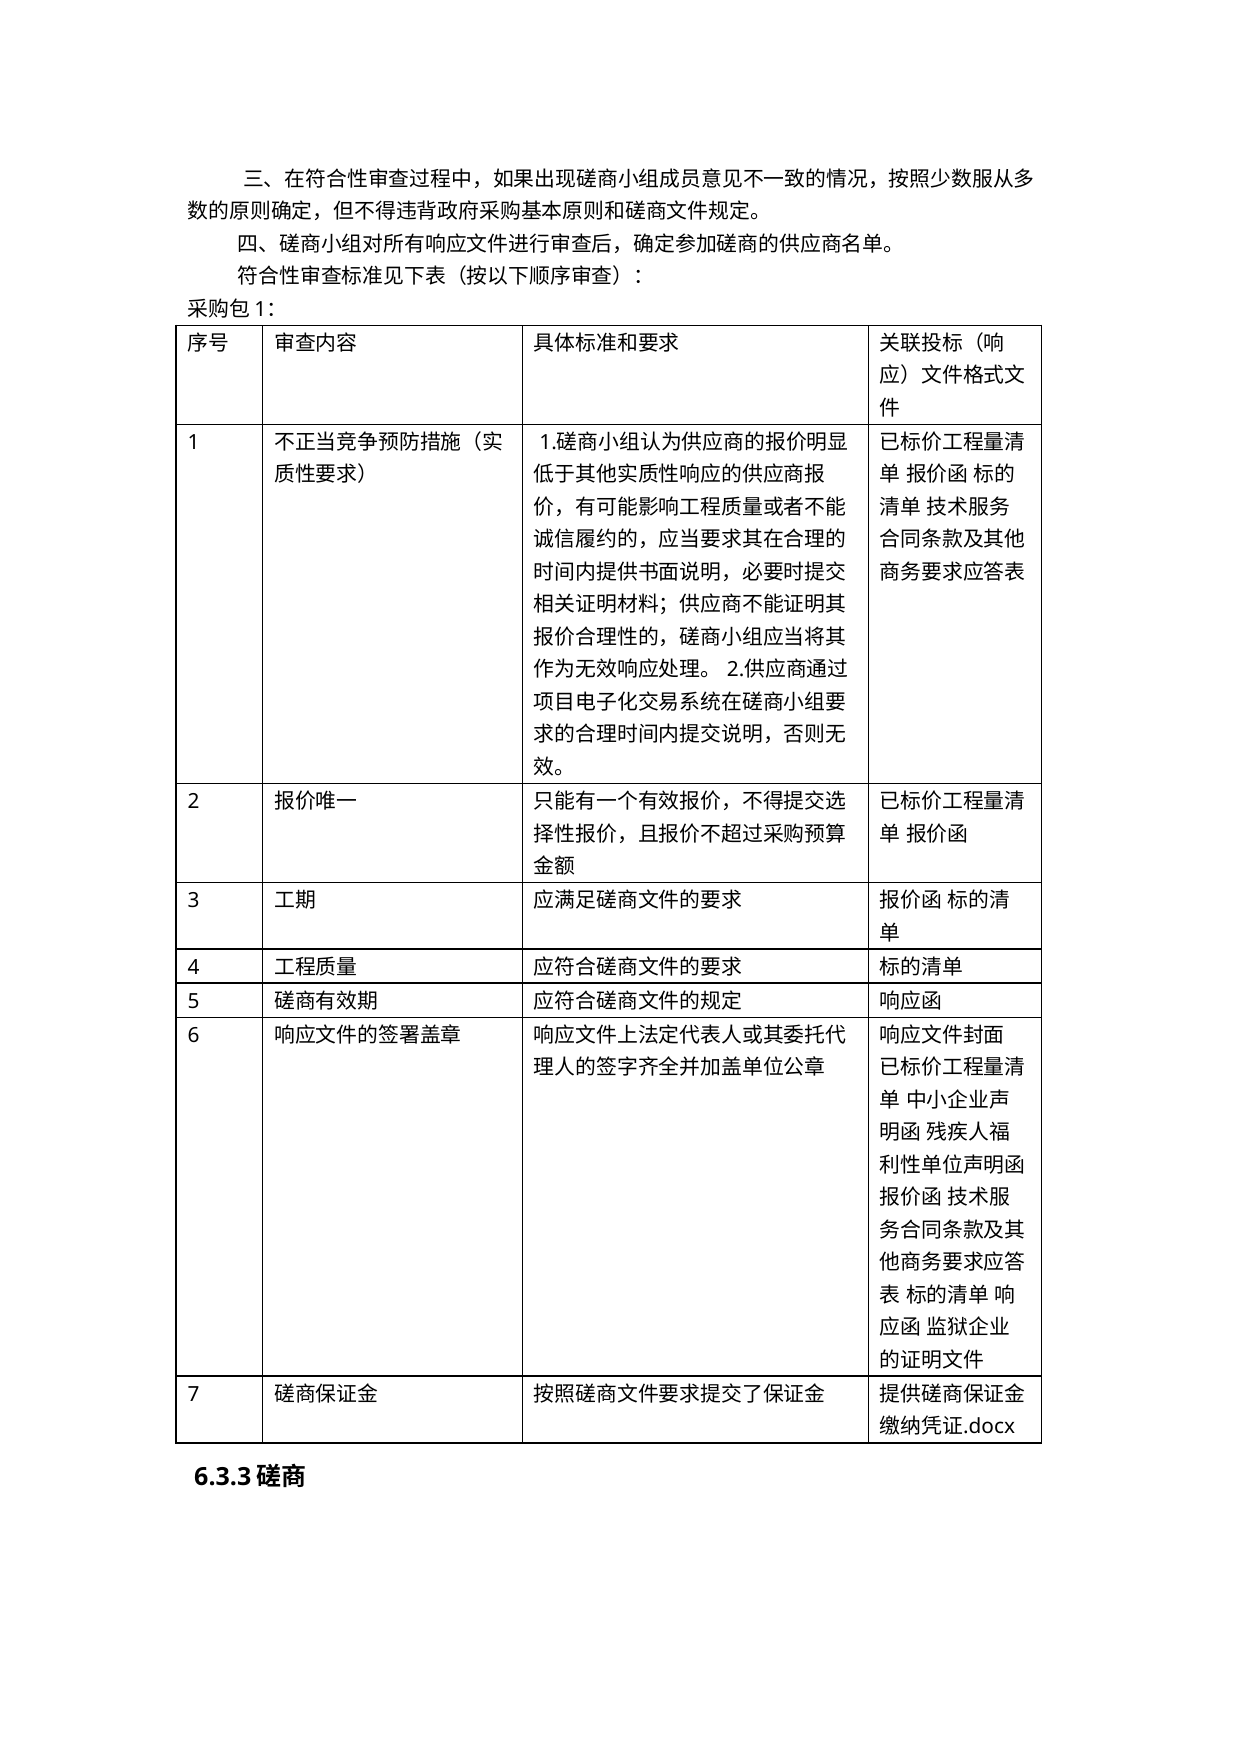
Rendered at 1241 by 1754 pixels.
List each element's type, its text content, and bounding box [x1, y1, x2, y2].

text 采购包1： [187, 292, 1053, 324]
table_cell 响应函 [869, 984, 1041, 1016]
table_cell 7 [177, 1377, 262, 1442]
table_cell 提供磋商保证金缴纳凭证.docx [869, 1377, 1041, 1442]
table_header 关联投标（响应）文件格式文件 [869, 326, 1041, 423]
table_cell 3 [177, 883, 262, 948]
table_cell 报价函 标的清单 [869, 883, 1041, 948]
table_header 具体标准和要求 [523, 326, 868, 423]
table_cell 应符合磋商文件的规定 [523, 984, 868, 1016]
table_cell 磋商保证金 [263, 1377, 522, 1442]
table_cell 响应文件上法定代表人或其委托代理人的签字齐全并加盖单位公章 [523, 1018, 868, 1375]
table_cell 1 [177, 425, 262, 783]
table_cell 只能有一个有效报价，不得提交选择性报价，且报价不超过采购预算金额 [523, 784, 868, 882]
table_cell 1.磋商小组认为供应商的报价明显低于其他实质性响应的供应商报价，有可能影响工程质量或者不能诚信履约的，应当要求其在合理的时间内提供书面说明，必要时提交相关证明材料；供应商不能证明其报价合理性的，磋商小组应当将其作为无效响应处理。 2.供应商通过项目电子化交易系统在磋商小组要求的合理时间内提交说明，否则无效。 [523, 425, 868, 783]
table_cell 5 [177, 984, 262, 1016]
table_cell 已标价工程量清单 报价函 [869, 784, 1041, 882]
table_cell 2 [177, 784, 262, 882]
table_cell 报价唯一 [263, 784, 522, 882]
table_cell 工期 [263, 883, 522, 948]
table_header 序号 [177, 326, 262, 423]
text 三、在符合性审查过程中，如果出现磋商小组成员意见不一致的情况，按照少数服从多数的原则确定，但不得违背政府采购基本原则和磋商文件规定。 [187, 162, 1053, 227]
table_cell 响应文件的签署盖章 [263, 1018, 522, 1375]
table_cell 6 [177, 1018, 262, 1375]
table_cell 磋商有效期 [263, 984, 522, 1016]
table_cell 不正当竞争预防措施（实质性要求） [263, 425, 522, 783]
table_cell 4 [177, 950, 262, 982]
table_cell 响应文件封面 已标价工程量清单 中小企业声明函 残疾人福利性单位声明函 报价函 技术服务合同条款及其他商务要求应答表 标的清单 响应函 监狱企业的证明文件 [869, 1018, 1041, 1375]
table_cell 标的清单 [869, 950, 1041, 982]
table_cell 按照磋商文件要求提交了保证金 [523, 1377, 868, 1442]
table_cell 已标价工程量清单 报价函 标的清单 技术服务合同条款及其他商务要求应答表 [869, 425, 1041, 783]
table_header 审查内容 [263, 326, 522, 423]
text 符合性审查标准见下表（按以下顺序审查）： [187, 259, 1053, 292]
table_cell 工程质量 [263, 950, 522, 982]
text 四、磋商小组对所有响应文件进行审查后，确定参加磋商的供应商名单。 [187, 227, 1053, 259]
text 6.3.3磋商 [187, 1443, 1053, 1508]
table_cell 应符合磋商文件的要求 [523, 950, 868, 982]
table_cell 应满足磋商文件的要求 [523, 883, 868, 948]
